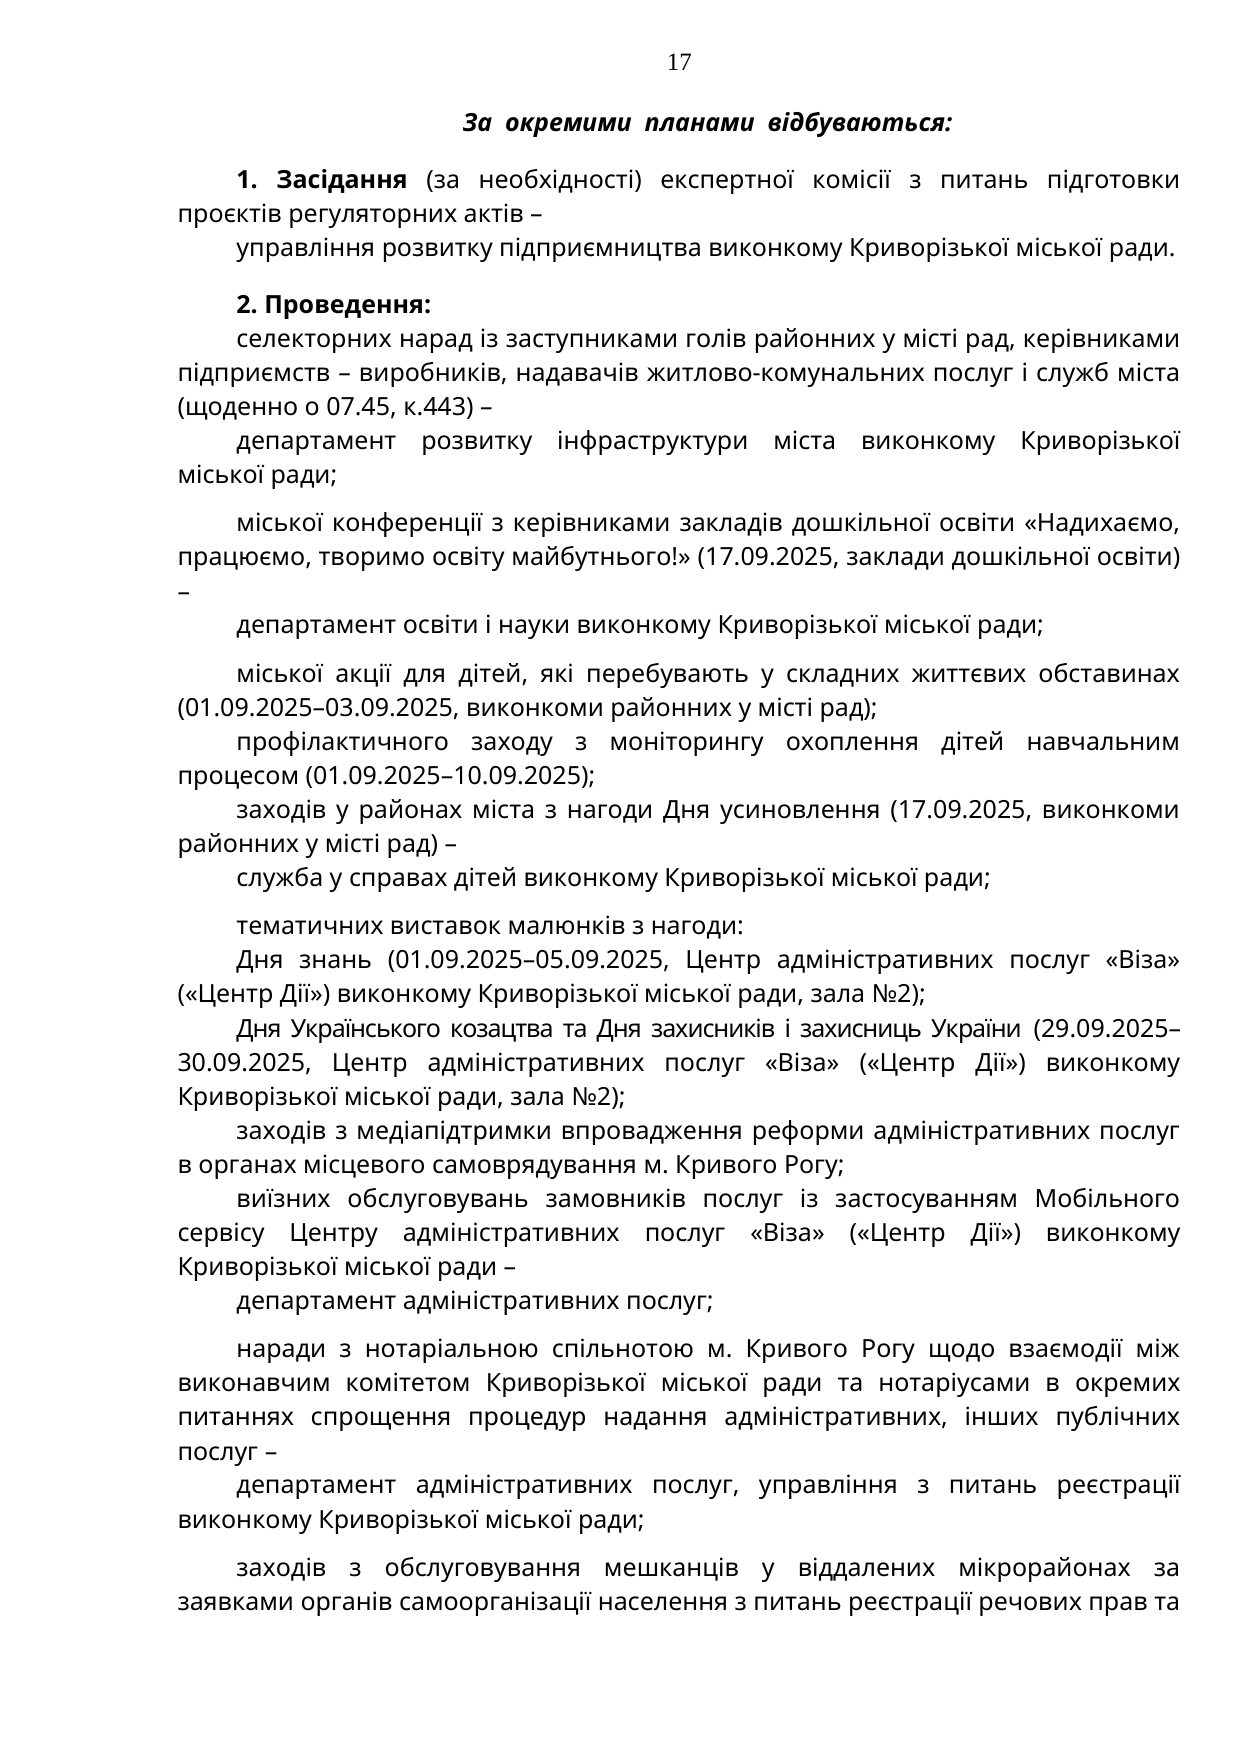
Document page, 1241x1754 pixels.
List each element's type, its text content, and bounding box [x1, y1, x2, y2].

text тематичних виставок малюнків з нагоди: [177, 908, 1181, 942]
text департамент розвитку інфраструктури міста виконкому Криворізької міської ради; [177, 423, 1181, 491]
text управління розвитку підприємництва виконкому Криворізької міської ради. [177, 230, 1181, 264]
text служба у справах дітей виконкому Криворізької міської ради; [177, 860, 1181, 894]
text Дня знань (01.09.2025–05.09.2025, Центр адміністративних послуг «Віза» («Центр Дії») виконкому Криворізької міської ради, зала №2); [177, 942, 1181, 1010]
text заходів з медіапідтримки впровадження реформи адміністративних послуг в органах місцевого самоврядування м. Кривого Рогу; [177, 1112, 1181, 1181]
text 2. Проведення: [177, 286, 1181, 321]
text департамент адміністративних послуг; [177, 1283, 1181, 1317]
text міської конференції з керівниками закладів дошкільної освіти «Надихаємо, працюємо, творимо освіту майбутнього!» (17.09.2025, заклади дошкільної освіти) – [177, 505, 1181, 607]
text 1. Засідання (за необхідності) експертної комісії з питань підготовки проєктів регуляторних актів – [177, 162, 1181, 230]
text міської акції для дітей, які перебувають у складних життєвих обставинах (01.09.2025–03.09.2025, виконкоми районних у місті рад); [177, 655, 1181, 723]
text департамент адміністративних послуг, управління з питань реєстрації виконкому Криворізької міської ради; [177, 1467, 1181, 1535]
text департамент освіти і науки виконкому Криворізької міської ради; [177, 607, 1181, 641]
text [177, 1549, 1181, 1618]
text селекторних нарад із заступниками голів районних у місті рад, керівниками підприємств – виробників, надавачів житлово-комунальних послуг і служб міста (щоденно о 07.45, к.443) – [177, 321, 1181, 423]
text наради з нотаріальною спільнотою м. Кривого Рогу щодо взаємодії між виконавчим комітетом Криворізької міської ради та нотаріусами в окремих питаннях спрощення процедур надання адміністративних, інших публічних послуг – [177, 1331, 1181, 1467]
text виїзних обслуговувань замовників послуг із застосуванням Мобільного сервісу Центру адміністративних послуг «Віза» («Центр Дії») виконкому Криворізької міської ради – [177, 1181, 1181, 1283]
text заходів у районах міста з нагоди Дня усиновлення (17.09.2025, виконкоми районних у місті рад) – [177, 792, 1181, 860]
text профілактичного заходу з моніторингу охоплення дітей навчальним процесом (01.09.2025–10.09.2025); [177, 723, 1181, 792]
text Дня Українського козацтва та Дня захисників і захисниць України (29.09.2025–30.09.2025, Центр адміністративних послуг «Віза» («Центр Дії») виконкому Криворізької міської ради, зала №2); [177, 1010, 1181, 1112]
text За окремими планами відбуваються: [177, 105, 1181, 139]
